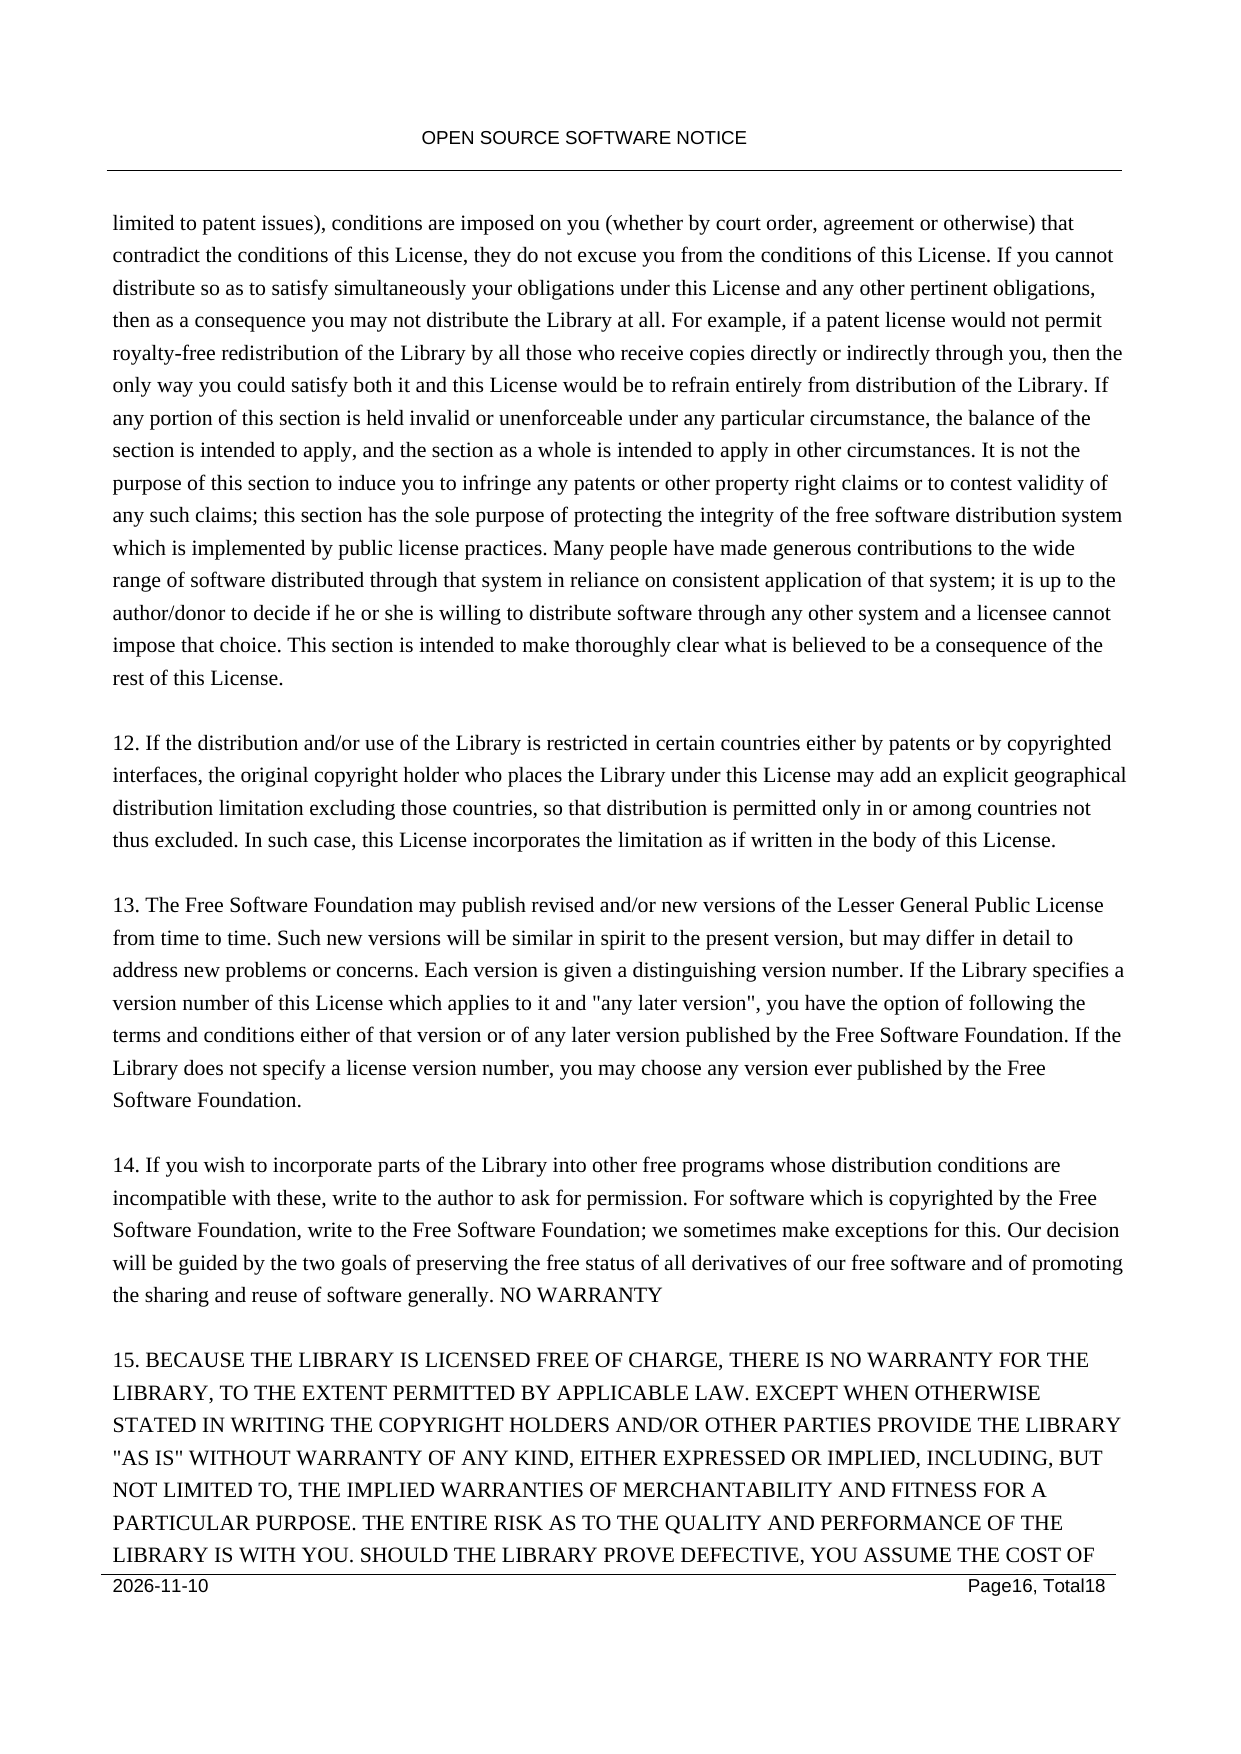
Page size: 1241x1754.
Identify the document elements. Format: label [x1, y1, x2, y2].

text [112, 206, 1128, 1571]
